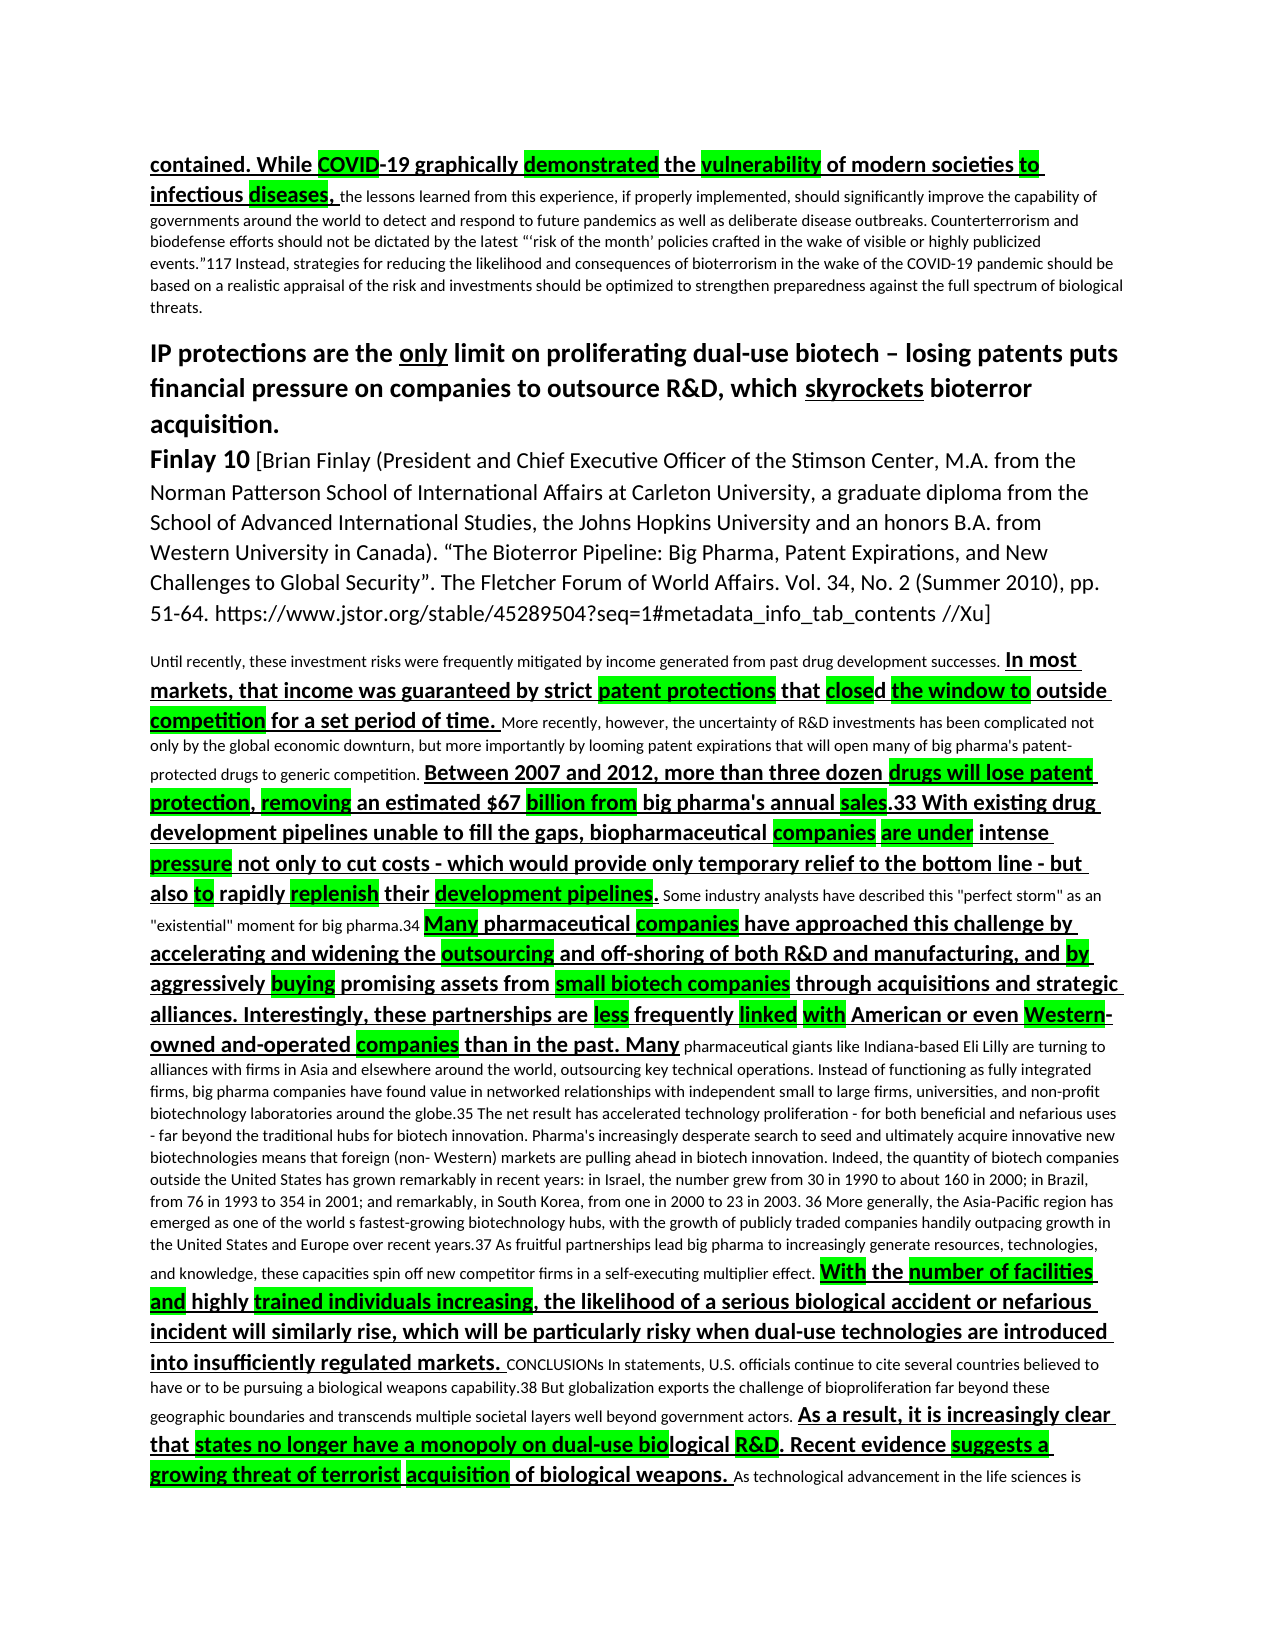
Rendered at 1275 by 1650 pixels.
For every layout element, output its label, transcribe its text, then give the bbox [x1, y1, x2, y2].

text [150, 150, 1125, 318]
subtitle IP protections are the only limit on proliferating dual-use biotech – losing patents puts financial pressure on companies to outsource R&D, which skyrockets bioterror acquisition. [150, 336, 1125, 440]
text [150, 646, 1125, 1488]
text Finlay 10 [Brian Finlay (President and Chief Executive Officer of the Stimson Center, M.A. from the Norman Patterson School of International Affairs at Carleton University, a graduate diploma from the School of Advanced International Studies, the Johns Hopkins University and an honors B.A. from Western University in Canada). “The Bioterror Pipeline: Big Pharma, Patent Expirations, and New Challenges to Global Security”. The Fletcher Forum of World Affairs. Vol. 34, No. 2 (Summer 2010), pp. 51-64. https://www.jstor.org/stable/45289504?seq=1#metadata_info_tab_contents //Xu] [150, 443, 1125, 627]
